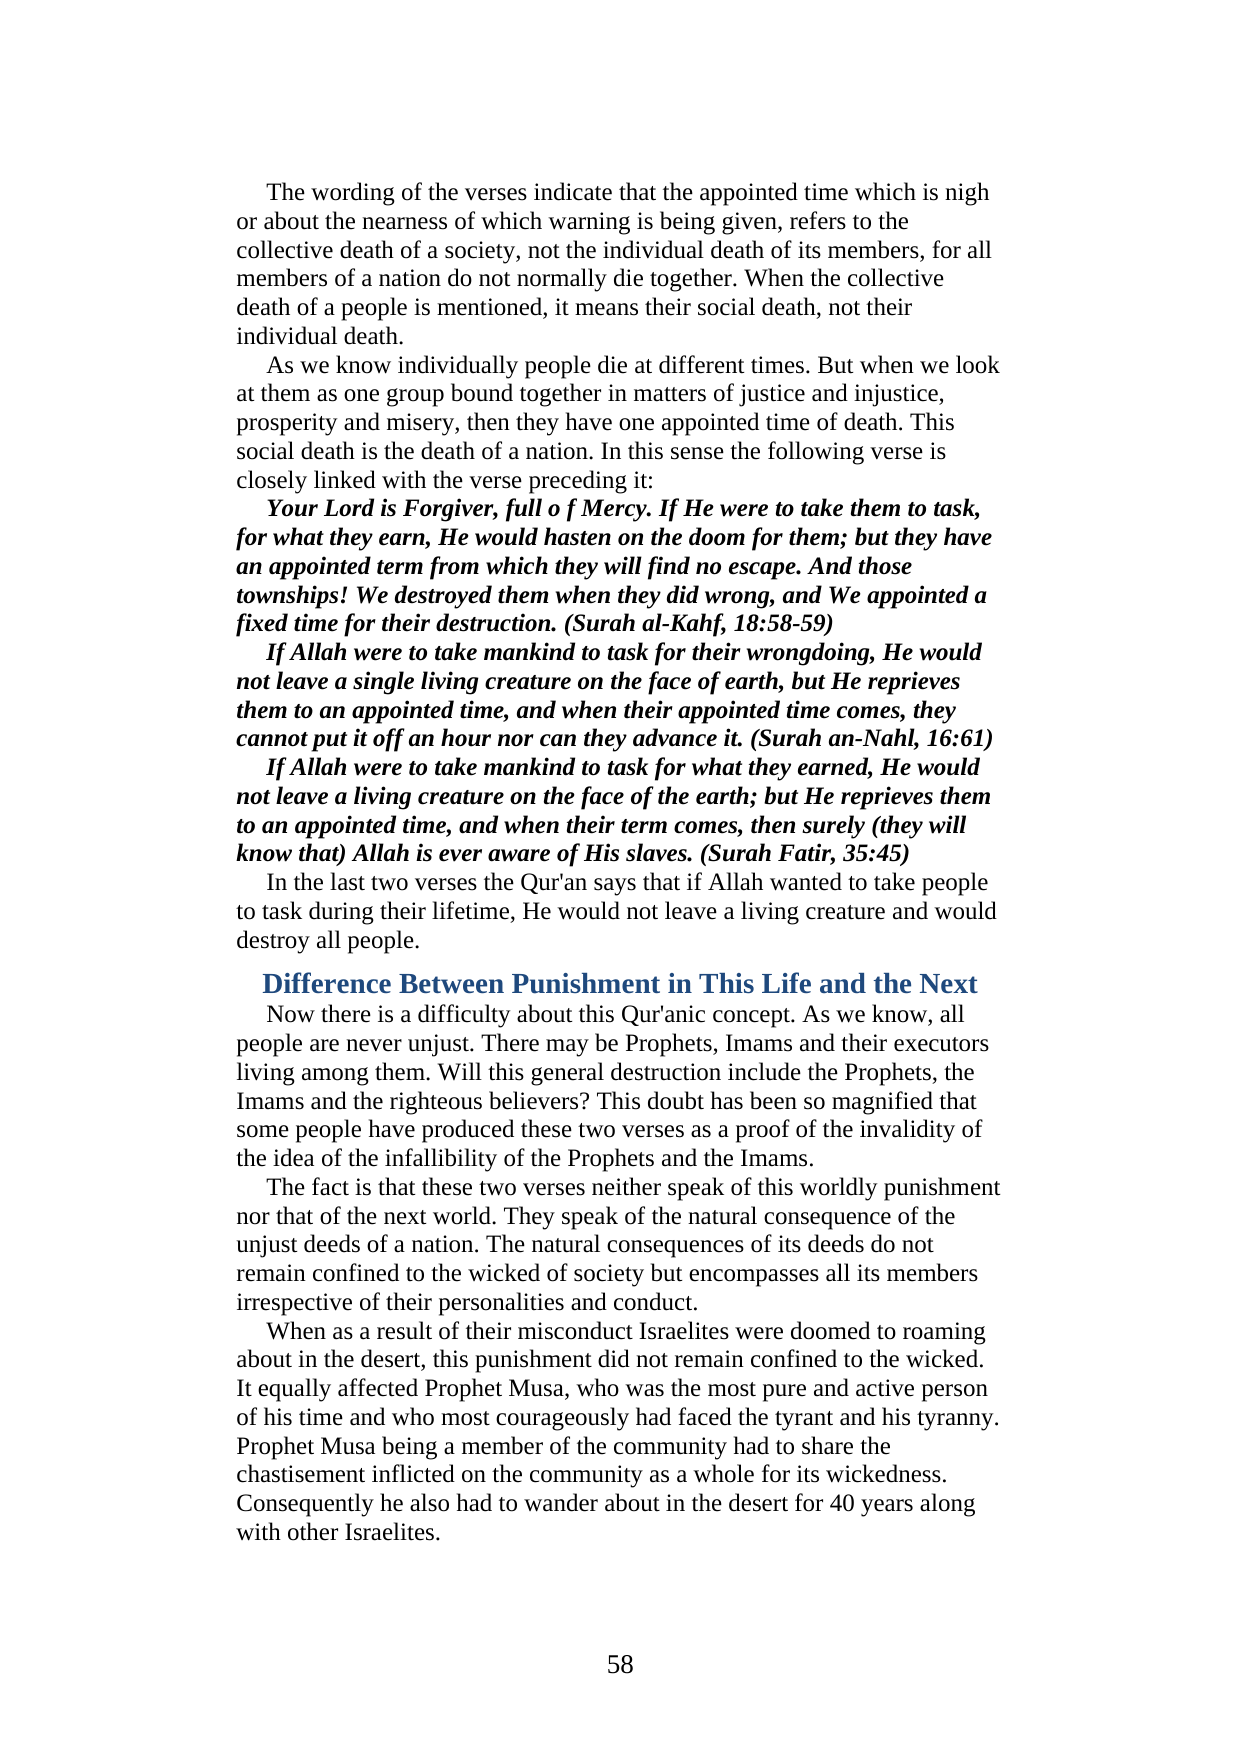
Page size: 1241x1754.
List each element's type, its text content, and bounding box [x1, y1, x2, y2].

text As we know individually people die at different times. But when we look at them as one group bound together in matters of justice and injustice, prosperity and misery, then they have one appointed time of death. This social death is the death of a nation. In this sense the following verse is closely linked with the verse preceding it: [236, 350, 1004, 493]
text Now there is a difficulty about this Qur'anic concept. As we know, all people are never unjust. There may be Prophets, Imams and their executors living among them. Will this general destruction include the Prophets, the Imams and the righteous believers? This doubt has been so magnified that some people have produced these two verses as a proof of the invalidity of the idea of the infallibility of the Prophets and the Imams. [236, 999, 1004, 1172]
text If Allah were to take mankind to task for what they earned, He would not leave a living creature on the face of the earth; but He reprieves them to an appointed time, and when their term comes, then surely (they will know that) Allah is ever aware of His slaves. (Surah Fatir, 35:45) [236, 752, 1004, 867]
text When as a result of their misconduct Israelites were doomed to roaming about in the desert, this punishment did not remain confined to the wicked. It equally affected Prophet Musa, who was the most pure and active person of his time and who most courageously had faced the tyrant and his tyranny. Prophet Musa being a member of the community had to share the chastisement inflicted on the community as a whole for its wickedness. Consequently he also had to wander about in the desert for 40 years along with other Israelites. [236, 1316, 1004, 1546]
text In the last two verses the Qur'an says that if Allah wanted to take people to task during their lifetime, He would not leave a living creature and would destroy all people. [236, 867, 1004, 953]
subtitle Difference Between Punishment in This Life and the Next [236, 966, 1004, 999]
text The fact is that these two verses neither speak of this worldly punishment nor that of the next world. They speak of the natural consequence of the unjust deeds of a nation. The natural consequences of its deeds do not remain confined to the wicked of society but encompasses all its members irrespective of their personalities and conduct. [236, 1172, 1004, 1316]
text If Allah were to take mankind to task for their wrongdoing, He would not leave a single living creature on the face of earth, but He reprieves them to an appointed time, and when their appointed time comes, they cannot put it off an hour nor can they advance it. (Surah an-Nahl, 16:61) [236, 637, 1004, 752]
text Your Lord is Forgiver, full o f Mercy. If He were to take them to task, for what they earn, He would hasten on the doom for them; but they have an appointed term from which they will find no escape. And those townships! We destroyed them when they did wrong, and We appointed a fixed time for their destruction. (Surah al-Kahf, 18:58-59) [236, 493, 1004, 637]
text The wording of the verses indicate that the appointed time which is nigh or about the nearness of which warning is being given, refers to the collective death of a society, not the individual death of its members, for all members of a nation do not normally die together. When the collective death of a people is mentioned, it means their social death, not their individual death. [236, 177, 1004, 350]
